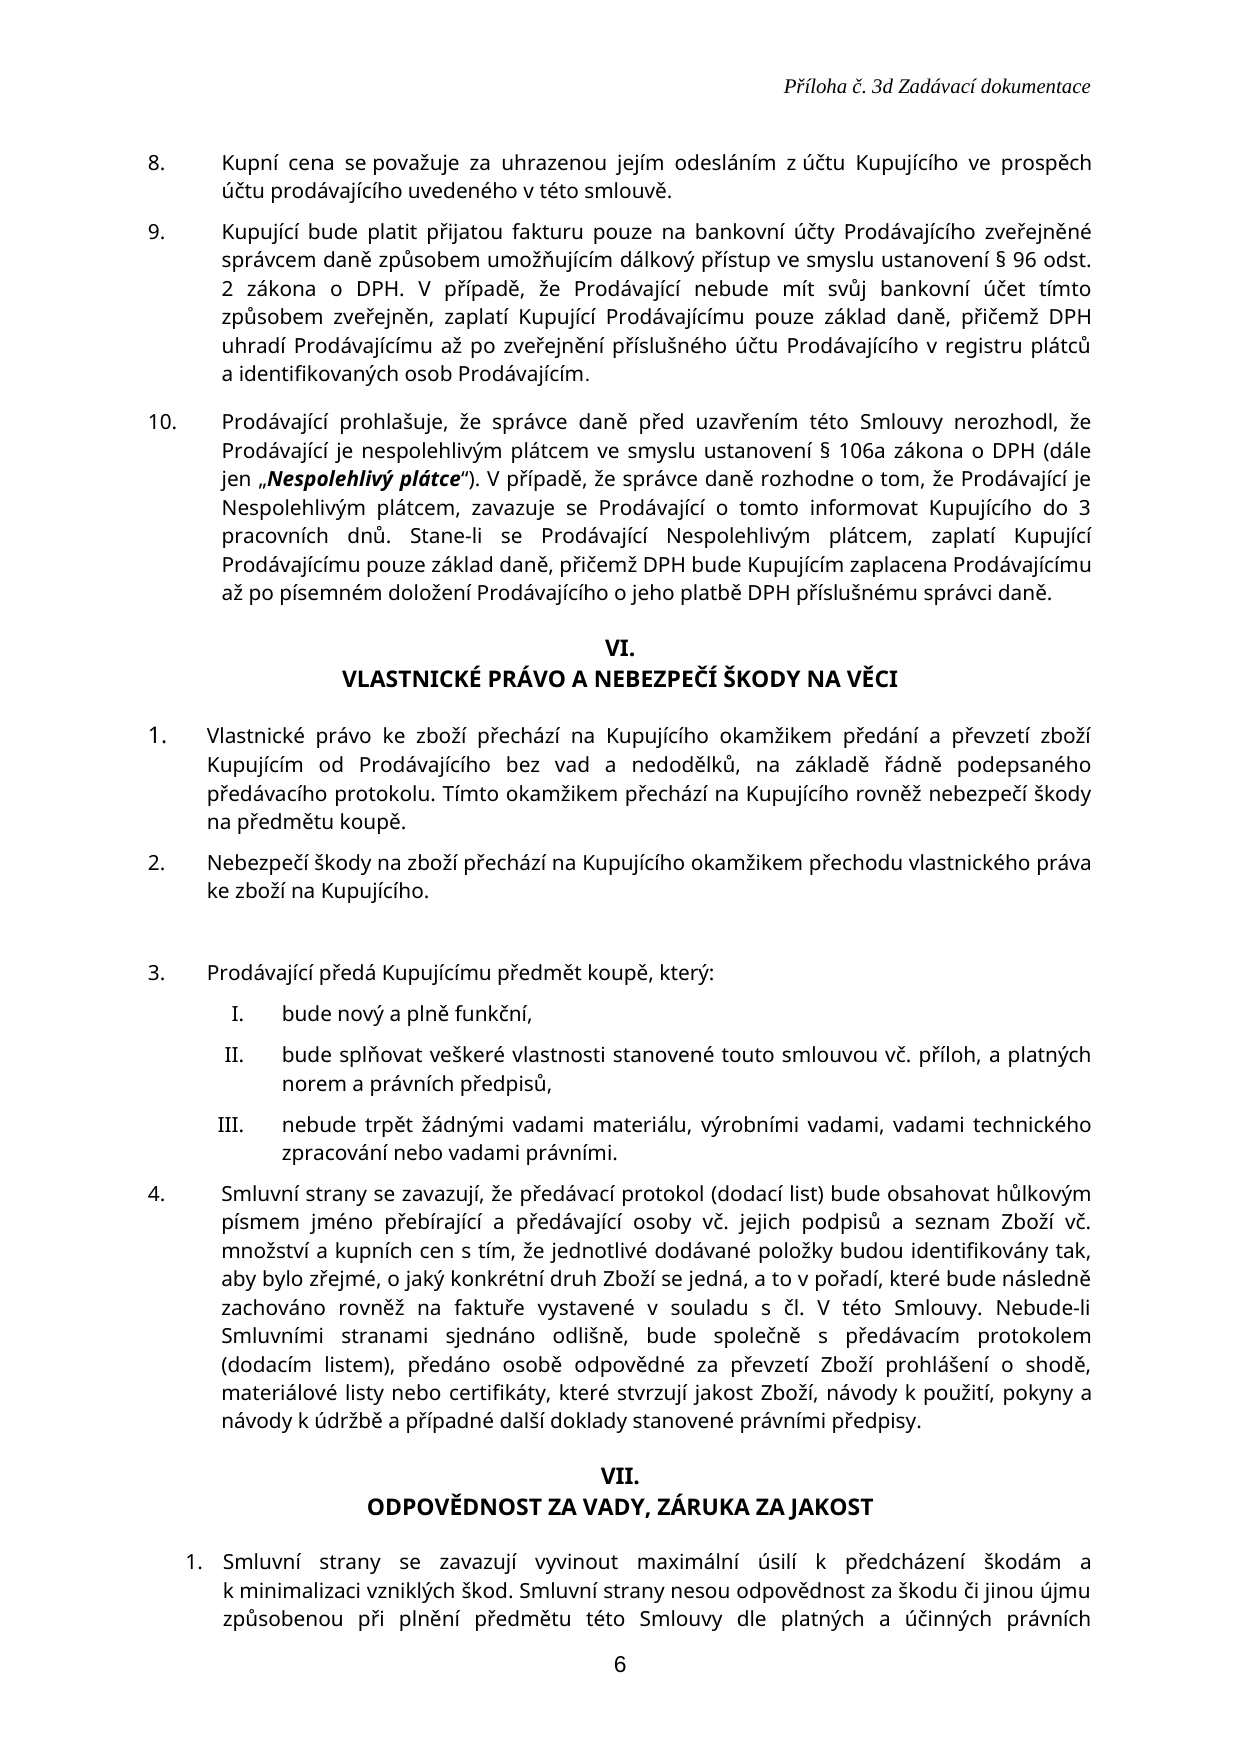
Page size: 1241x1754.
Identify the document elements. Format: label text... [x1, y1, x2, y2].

text 4. Smluvní strany se zavazují, že předávací protokol (dodací list) bude obsahovat hůlkovým písmem jméno přebírající a předávající osoby vč. jejich podpisů a seznam Zboží vč. množství a kupních cen s tím, že jednotlivé dodávané položky budou identifikovány tak, aby bylo zřejmé, o jaký konkrétní druh Zboží se jedná, a to v pořadí, které bude následně zachováno rovněž na faktuře vystavené v souladu s čl. V této Smlouvy. Nebude-li Smluvními stranami sjednáno odlišně, bude společně s předávacím protokolem (dodacím listem), předáno osobě odpovědné za převzetí Zboží prohlášení o shodě, materiálové listy nebo certifikáty, které stvrzují jakost Zboží, návody k použití, pokyny a návody k údržbě a případné další doklady stanovené právními předpisy. [148, 1179, 1093, 1435]
text 3. Prodávající předá Kupujícímu předmět koupě, který: [148, 958, 1093, 987]
list Kupující bude platit přijatou fakturu pouze na bankovní účty Prodávajícího zveřejněné správcem daně způsobem umožňujícím dálkový přístup ve smyslu ustanovení § 96 odst. 2 zákona o DPH. V případě, že Prodávající nebude mít svůj bankovní účet tímto způsobem zveřejněn, zaplatí Kupující Prodávajícímu pouze základ daně, přičemž DPH uhradí Prodávajícímu až po zveřejnění příslušného účtu Prodávajícího v registru plátců a identifikovaných osob Prodávajícím. [148, 217, 1093, 388]
text VII. [148, 1460, 1093, 1491]
text VLASTNICKÉ PRÁVO A NEBEZPEČÍ ŠKODY NA VĚCI [148, 663, 1093, 694]
list Prodávající prohlašuje, že správce daně před uzavřením této Smlouvy nerozhodl, že Prodávající je nespolehlivým plátcem ve smyslu ustanovení § 106a zákona o DPH (dále jen „Nespolehlivý plátce“). V případě, že správce daně rozhodne o tom, že Prodávající je Nespolehlivým plátcem, zavazuje se Prodávající o tomto informovat Kupujícího do 3 pracovních dnů. Stane-li se Prodávající Nespolehlivým plátcem, zaplatí Kupující Prodávajícímu pouze základ daně, přičemž DPH bude Kupujícím zaplacena Prodávajícímu až po písemném doložení Prodávajícího o jeho platbě DPH příslušnému správci daně. [148, 407, 1093, 607]
list nebude trpět žádnými vadami materiálu, výrobními vadami, vadami technického zpracování nebo vadami právními. [244, 1110, 1093, 1167]
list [185, 1547, 1093, 1633]
text VI. [148, 632, 1093, 663]
list bude nový a plně funkční, [244, 999, 1093, 1028]
text 2. Nebezpečí škody na zboží přechází na Kupujícího okamžikem přechodu vlastnického práva ke zboží na Kupujícího. [148, 848, 1093, 905]
list Kupní cena se považuje za uhrazenou jejím odesláním z účtu Kupujícího ve prospěch účtu prodávajícího uvedeného v této smlouvě. [148, 148, 1093, 204]
text 1. Vlastnické právo ke zboží přechází na Kupujícího okamžikem předání a převzetí zboží Kupujícím od Prodávajícího bez vad a nedodělků, na základě řádně podepsaného předávacího protokolu. Tímto okamžikem přechází na Kupujícího rovněž nebezpečí škody na předmětu koupě. [148, 719, 1093, 836]
list bude splňovat veškeré vlastnosti stanovené touto smlouvou vč. příloh, a platných norem a právních předpisů, [244, 1040, 1093, 1097]
text ODPOVĚDNOST ZA VADY, ZÁRUKA ZA JAKOST [148, 1491, 1093, 1522]
